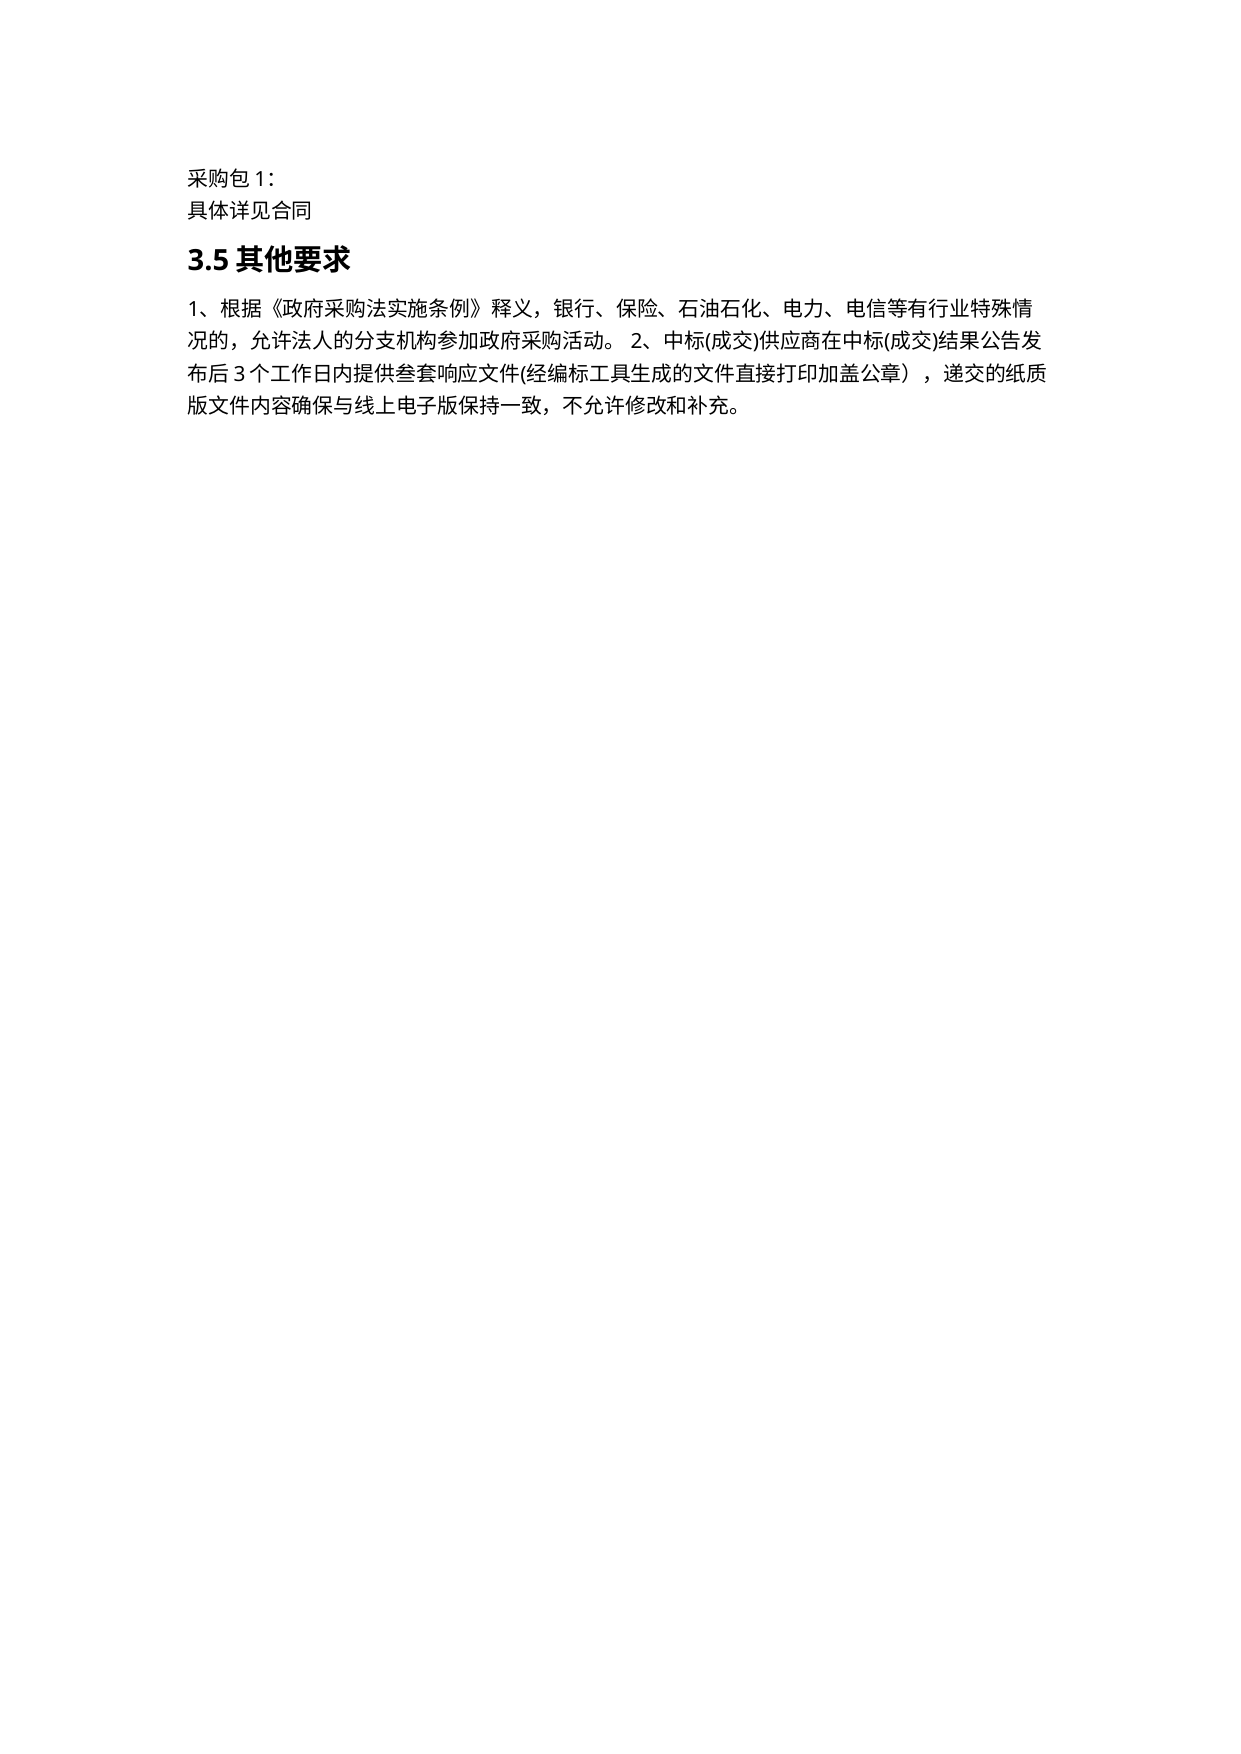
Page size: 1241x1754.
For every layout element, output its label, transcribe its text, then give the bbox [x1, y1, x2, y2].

text 采购包1： [187, 162, 1053, 194]
text 1、根据《政府采购法实施条例》释义，银行、保险、石油石化、电力、电信等有行业特殊情况的，允许法人的分支机构参加政府采购活动。 2、中标(成交)供应商在中标(成交)结果公告发布后3个工作日内提供叁套响应文件(经编标工具生成的文件直接打印加盖公章），递交的纸质版文件内容确保与线上电子版保持一致，不允许修改和补充。 [187, 292, 1053, 422]
text 3.5其他要求 [187, 227, 1053, 292]
text 具体详见合同 [187, 194, 1053, 227]
